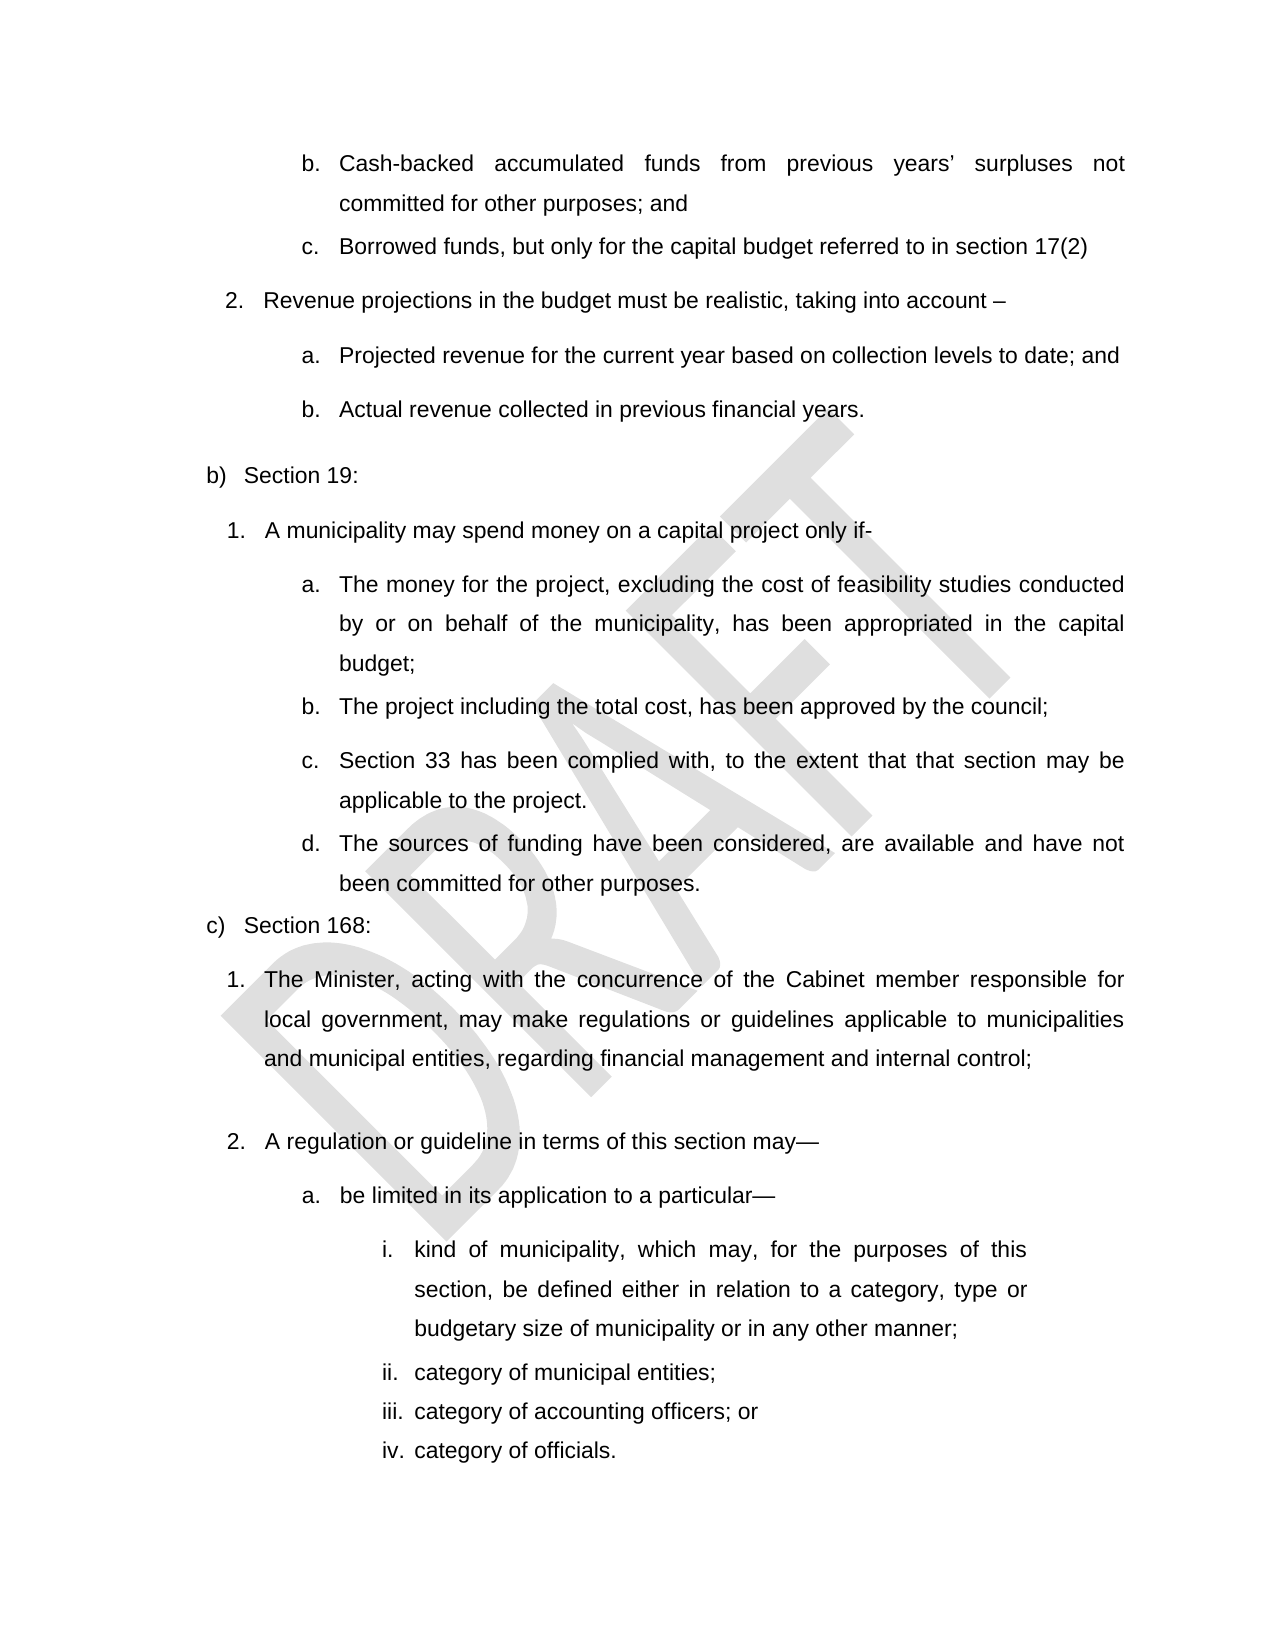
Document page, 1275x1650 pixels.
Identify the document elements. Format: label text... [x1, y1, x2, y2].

text 1. A municipality may spend money on a capital project only if- [226, 517, 1125, 543]
list kind of municipality, which may, for the purposes of this section, be defined either in relation to a category, type or budgetary size of municipality or in any other manner; [382, 1236, 1028, 1342]
list Actual revenue collected in previous financial years. [301, 396, 1125, 422]
list The Minister, acting with the concurrence of the Cabinet member responsible for local government, may make regulations or guidelines applicable to municipalities and municipal entities, regarding financial management and internal control; [226, 966, 1125, 1072]
list Section 19: [206, 462, 1125, 489]
list Projected revenue for the current year based on collection levels to date; and [301, 342, 1125, 368]
list The sources of funding have been considered, are available and have not been committed for other purposes. [301, 830, 1125, 896]
list category of officials. [382, 1437, 1028, 1464]
list Section 33 has been complied with, to the extent that that section may be applicable to the project. [301, 747, 1125, 813]
list category of municipal entities; [382, 1358, 1028, 1385]
list The money for the project, excluding the cost of feasibility studies conducted by or on behalf of the municipality, has been appropriated in the capital budget; [301, 571, 1125, 676]
list Cash-backed accumulated funds from previous years’ surpluses not committed for other purposes; and [301, 150, 1125, 216]
text 2. A regulation or guideline in terms of this section may— [226, 1128, 1125, 1154]
list Section 168: [206, 912, 1125, 938]
list The project including the total cost, has been approved by the council; [301, 693, 1125, 719]
list category of accounting officers; or [382, 1398, 1028, 1424]
text 2. Revenue projections in the budget must be realistic, taking into account – [225, 287, 1094, 314]
text a. be limited in its application to a particular— [301, 1182, 1125, 1209]
list Borrowed funds, but only for the capital budget referred to in section 17(2) [301, 233, 1125, 259]
